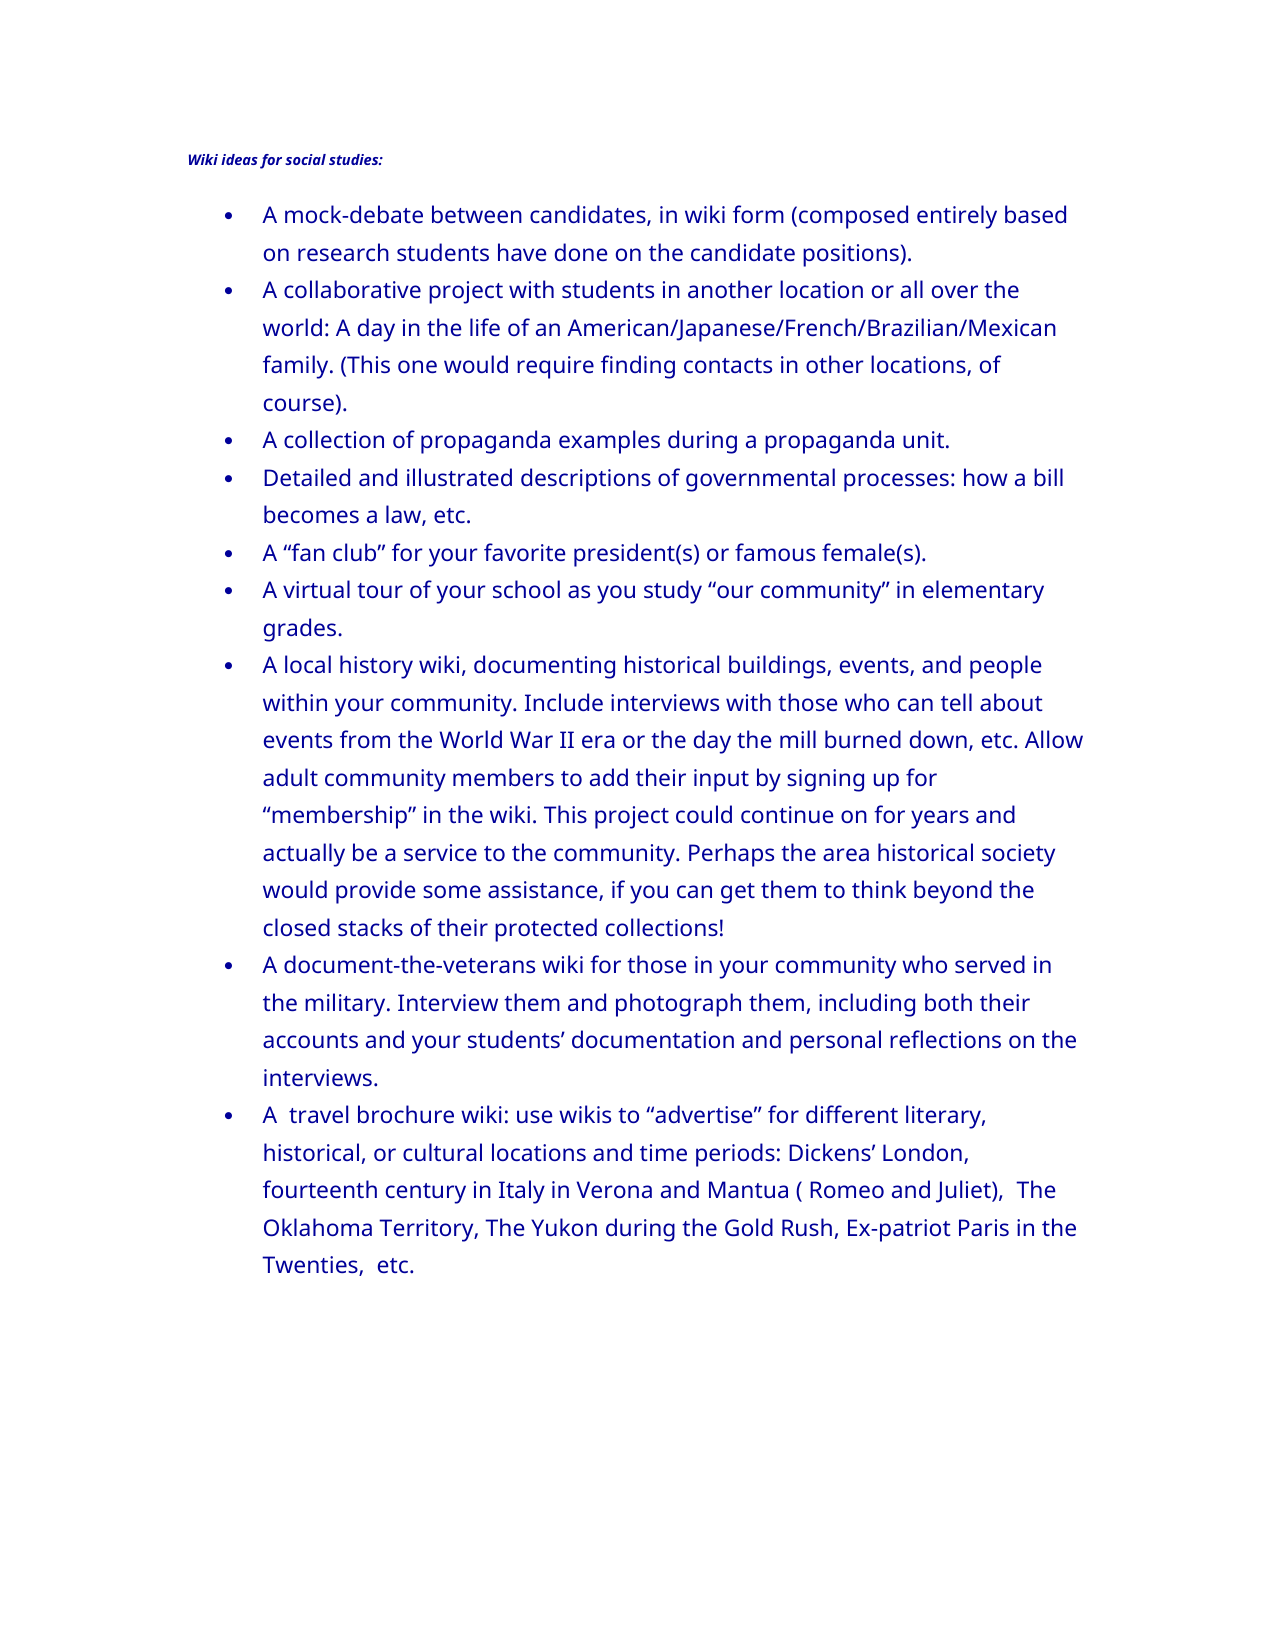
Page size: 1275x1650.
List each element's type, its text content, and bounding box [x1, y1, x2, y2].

list A virtual tour of your school as you study “our community” in elementary grades. [225, 574, 1087, 643]
list A document-the-veterans wiki for those in your community who served in the military. Interview them and photograph them, including both their accounts and your students’ documentation and personal reflections on the interviews. [225, 949, 1087, 1093]
list A travel brochure wiki: use wikis to “advertise” for different literary, historical, or cultural locations and time periods: Dickens’ London, fourteenth century in Italy in Verona and Mantua ( Romeo and Juliet), The Oklahoma Territory, The Yukon during the Gold Rush, Ex-patriot Paris in the Twenties, etc. [225, 1099, 1087, 1280]
list A local history wiki, documenting historical buildings, events, and people within your community. Include interviews with those who can tell about events from the World War II era or the day the mill burned down, etc. Allow adult community members to add their input by signing up for “membership” in the wiki. This project could continue on for years and actually be a service to the community. Perhaps the area historical society would provide some assistance, if you can get them to think beyond the closed stacks of their protected collections! [225, 649, 1087, 943]
list Detailed and illustrated descriptions of governmental processes: how a bill becomes a law, etc. [225, 462, 1087, 530]
list A mock-debate between candidates, in wiki form (composed entirely based on research students have done on the candidate positions). [225, 199, 1087, 268]
list A “fan club” for your favorite president(s) or famous female(s). [225, 537, 1087, 568]
list A collaborative project with students in another location or all over the world: A day in the life of an American/Japanese/French/Brazilian/Mexican family. (This one would require finding contacts in other locations, of course). [225, 274, 1087, 418]
list A collection of propaganda examples during a propaganda unit. [225, 424, 1087, 455]
text Wiki ideas for social studies: [187, 150, 1087, 170]
